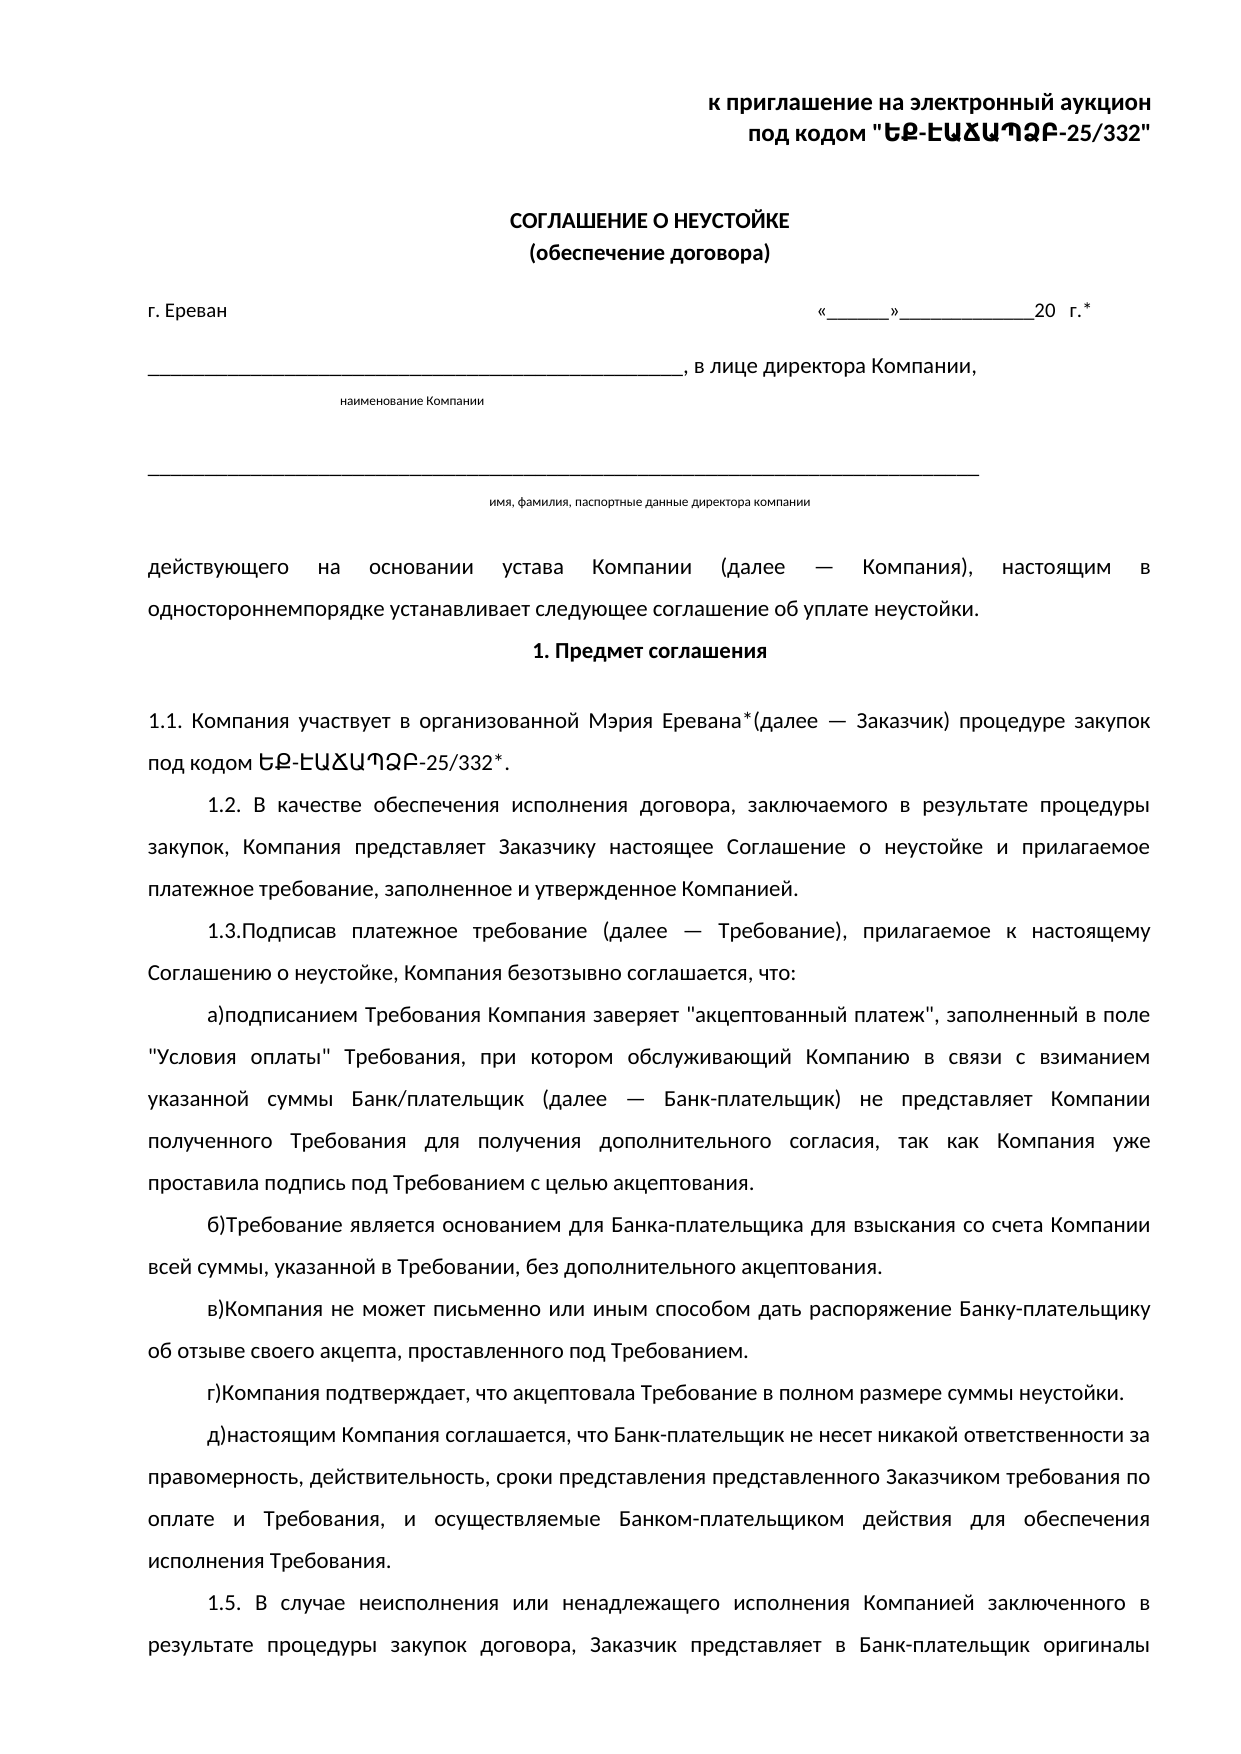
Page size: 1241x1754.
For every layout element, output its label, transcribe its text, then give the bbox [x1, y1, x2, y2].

text б)Требование является основанием для Банка-плательщика для взыскания со счета Компании всей суммы, указанной в Требовании, без дополнительного акцептования. [148, 1210, 1152, 1280]
text 1.1. Компания участвует в организованной Мэрия Еревана*(далее — Заказчик) процедуре закупок под кодом ԵՔ-ԷԱՃԱՊՁԲ-25/332*. [148, 706, 1152, 776]
text г)Компания подтверждает, что акцептовала Требование в полном размере суммы неустойки. [148, 1378, 1152, 1406]
text д)настоящим Компания соглашается, что Банк-плательщик не несет никакой ответственности за правомерность, действительность, сроки представления представленного Заказчиком требования по оплате и Требования, и осуществляемые Банком-плательщиком действия для обеспечения исполнения Требования. [148, 1420, 1152, 1574]
text имя, фамилия, паспортные данные директора компании [148, 494, 1152, 522]
text 1.3.Подписав платежное требование (далее — Требование), прилагаемое к настоящему Соглашению о неустойке, Компания безотзывно соглашается, что: [148, 916, 1152, 986]
text 1. Предмет соглашения [148, 636, 1152, 664]
text наименование Компании [340, 393, 1152, 421]
text к приглашение на электронный аукцион [177, 86, 1152, 117]
text (обеспечение договора) [148, 238, 1152, 266]
text _________________________________________________________________________ [148, 452, 1152, 480]
table_header г. Ереван [136, 297, 635, 351]
text _______________________________________________, в лице директора Компании, [148, 351, 1152, 379]
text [148, 1588, 1152, 1658]
table_header «______»_____________20 г.* [635, 297, 1104, 351]
text СОГЛАШЕНИЕ О НЕУСТОЙКЕ [148, 206, 1152, 234]
text 1.2. В качестве обеспечения исполнения договора, заключаемого в результате процедуры закупок, Компания представляет Заказчику настоящее Соглашение о неустойке и прилагаемое платежное требование, заполненное и утвержденное Компанией. [148, 790, 1152, 902]
text а)подписанием Требования Компания заверяет "акцептованный платеж", заполненный в поле "Условия оплаты" Требования, при котором обслуживающий Компанию в связи с взиманием указанной суммы Банк/плательщик (далее — Банк-плательщик) не представляет Компании полученного Требования для получения дополнительного согласия, так как Компания уже проставила подпись под Требованием с целью акцептования. [148, 1000, 1152, 1196]
text в)Компания не может письменно или иным способом дать распоряжение Банку-плательщику об отзыве своего акцепта, проставленного под Требованием. [148, 1294, 1152, 1364]
text под кодом "ԵՔ-ԷԱՃԱՊՁԲ-25/332" [148, 117, 1152, 147]
text действующего на основании устава Компании (далее — Компания), настоящим в одностороннемпорядке устанавливает следующее соглашение об уплате неустойки. [148, 552, 1152, 622]
